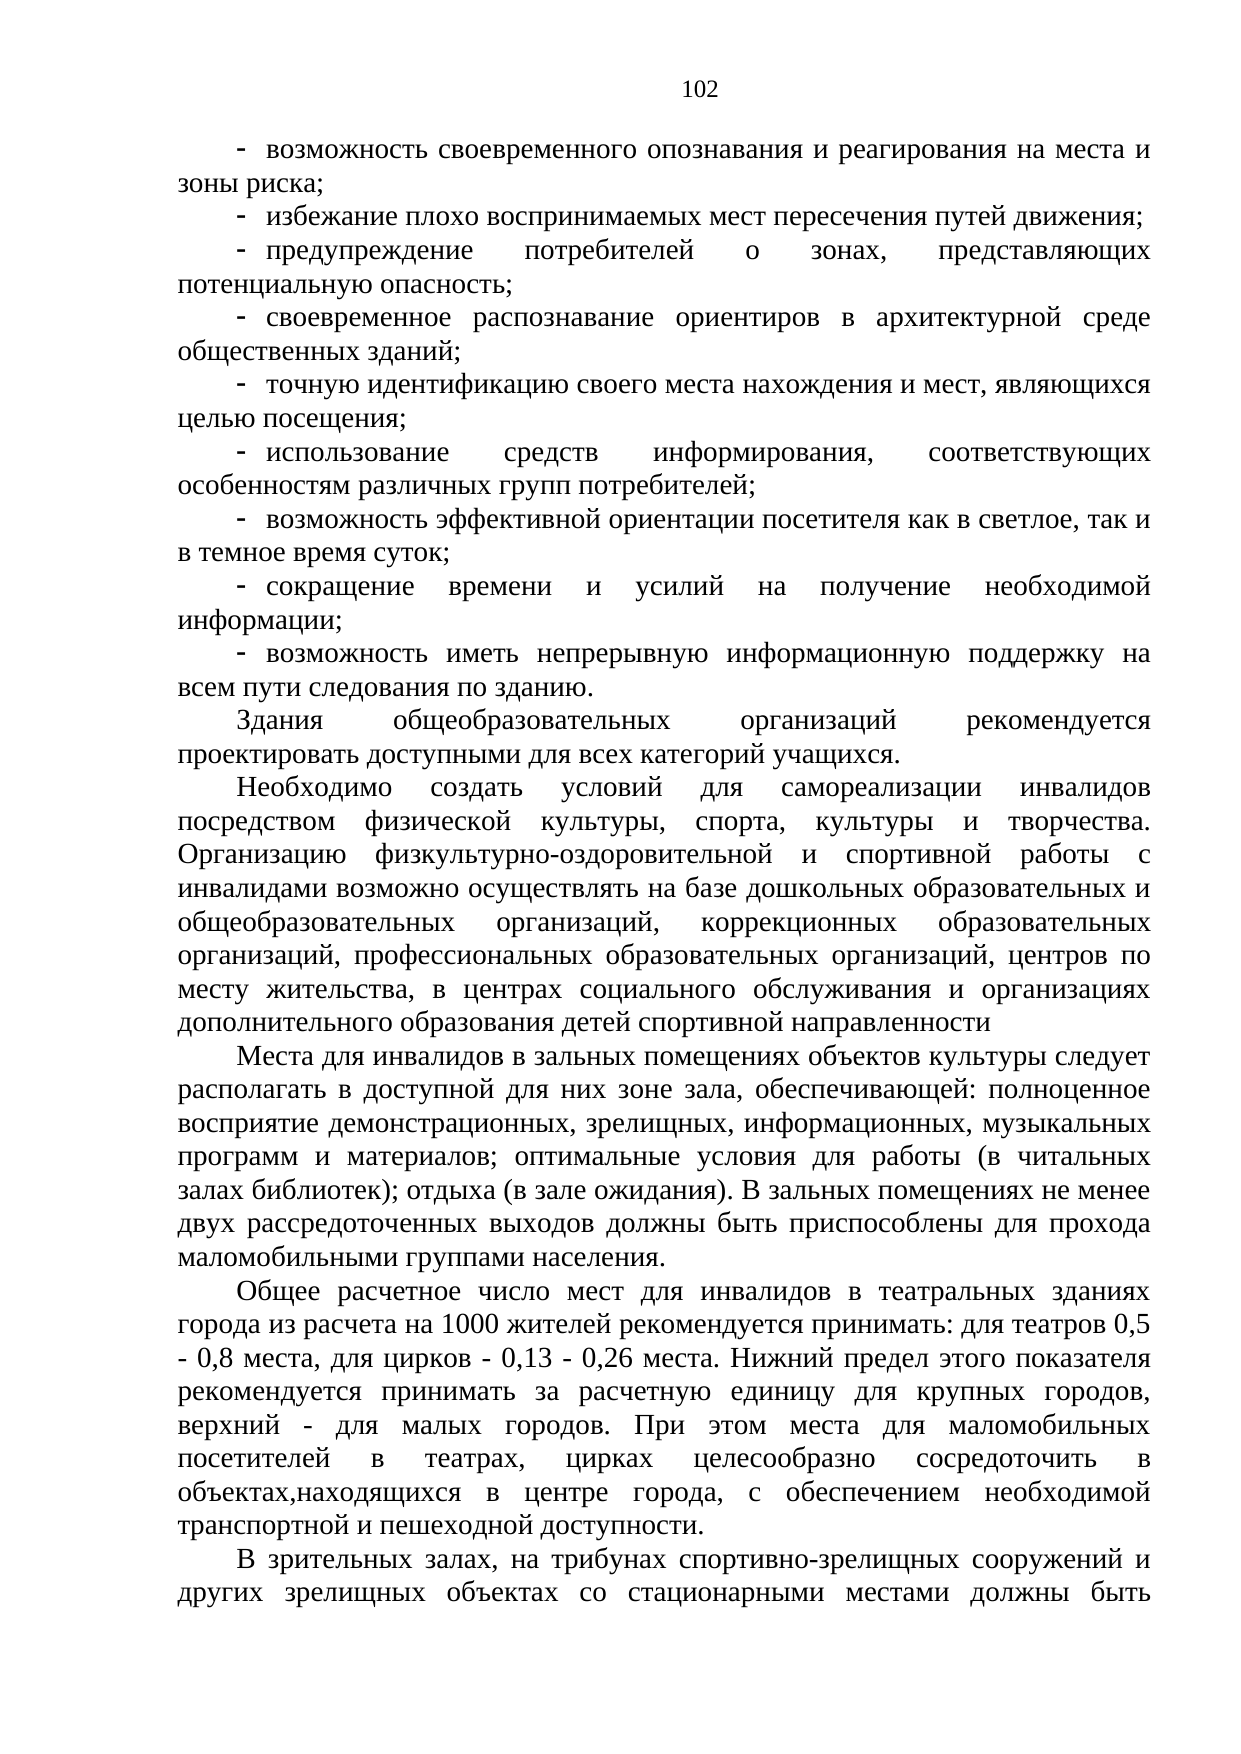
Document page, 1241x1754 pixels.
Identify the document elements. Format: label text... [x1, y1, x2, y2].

text Общее расчетное число мест для инвалидов в театральных зданиях города из расчета на 1000 жителей рекомендуется принимать: для театров 0,5 - 0,8 места, для цирков - 0,13 - 0,26 места. Нижний предел этого показателя рекомендуется принимать за расчетную единицу для крупных городов, верхний - для малых городов. При этом места для маломобильных посетителей в театрах, цирках целесообразно сосредоточить в объектах,находящихся в центре города, с обеспечением необходимой транспортной и пешеходной доступности. [177, 1273, 1152, 1541]
list возможность своевременного опознавания и реагирования на места и зоны риска; [177, 131, 1152, 198]
list возможность эффективной ориентации посетителя как в светлое, так и в темное время суток; [177, 501, 1152, 568]
text Места для инвалидов в зальных помещениях объектов культуры следует располагать в доступной для них зоне зала, обеспечивающей: полноценное восприятие демонстрационных, зрелищных, информационных, музыкальных программ и материалов; оптимальные условия для работы (в читальных залах библиотек); отдыха (в зале ожидания). В зальных помещениях не менее двух рассредоточенных выходов должны быть приспособлены для прохода маломобильными группами населения. [177, 1038, 1152, 1273]
text Необходимо создать условий для самореализации инвалидов посредством физической культуры, спорта, культуры и творчества. Организацию физкультурно-оздоровительной и спортивной работы с инвалидами возможно осуществлять на базе дошкольных образовательных и общеобразовательных организаций, коррекционных образовательных организаций, профессиональных образовательных организаций, центров по месту жительства, в центрах социального обслуживания и организациях дополнительного образования детей спортивной направленности [177, 769, 1152, 1038]
list использование средств информирования, соответствующих особенностям различных групп потребителей; [177, 434, 1152, 501]
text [177, 1541, 1152, 1608]
list возможность иметь непрерывную информационную поддержку на всем пути следования по зданию. [177, 635, 1152, 702]
text Здания общеобразовательных организаций рекомендуется проектировать доступными для всех категорий учащихся. [177, 702, 1152, 769]
list своевременное распознавание ориентиров в архитектурной среде общественных зданий; [177, 299, 1152, 367]
list предупреждение потребителей о зонах, представляющих потенциальную опасность; [177, 232, 1152, 299]
list точную идентификацию своего места нахождения и мест, являющихся целью посещения; [177, 367, 1152, 434]
list избежание плохо воспринимаемых мест пересечения путей движения; [177, 198, 1152, 232]
list сокращение времени и усилий на получение необходимой информации; [177, 568, 1152, 635]
